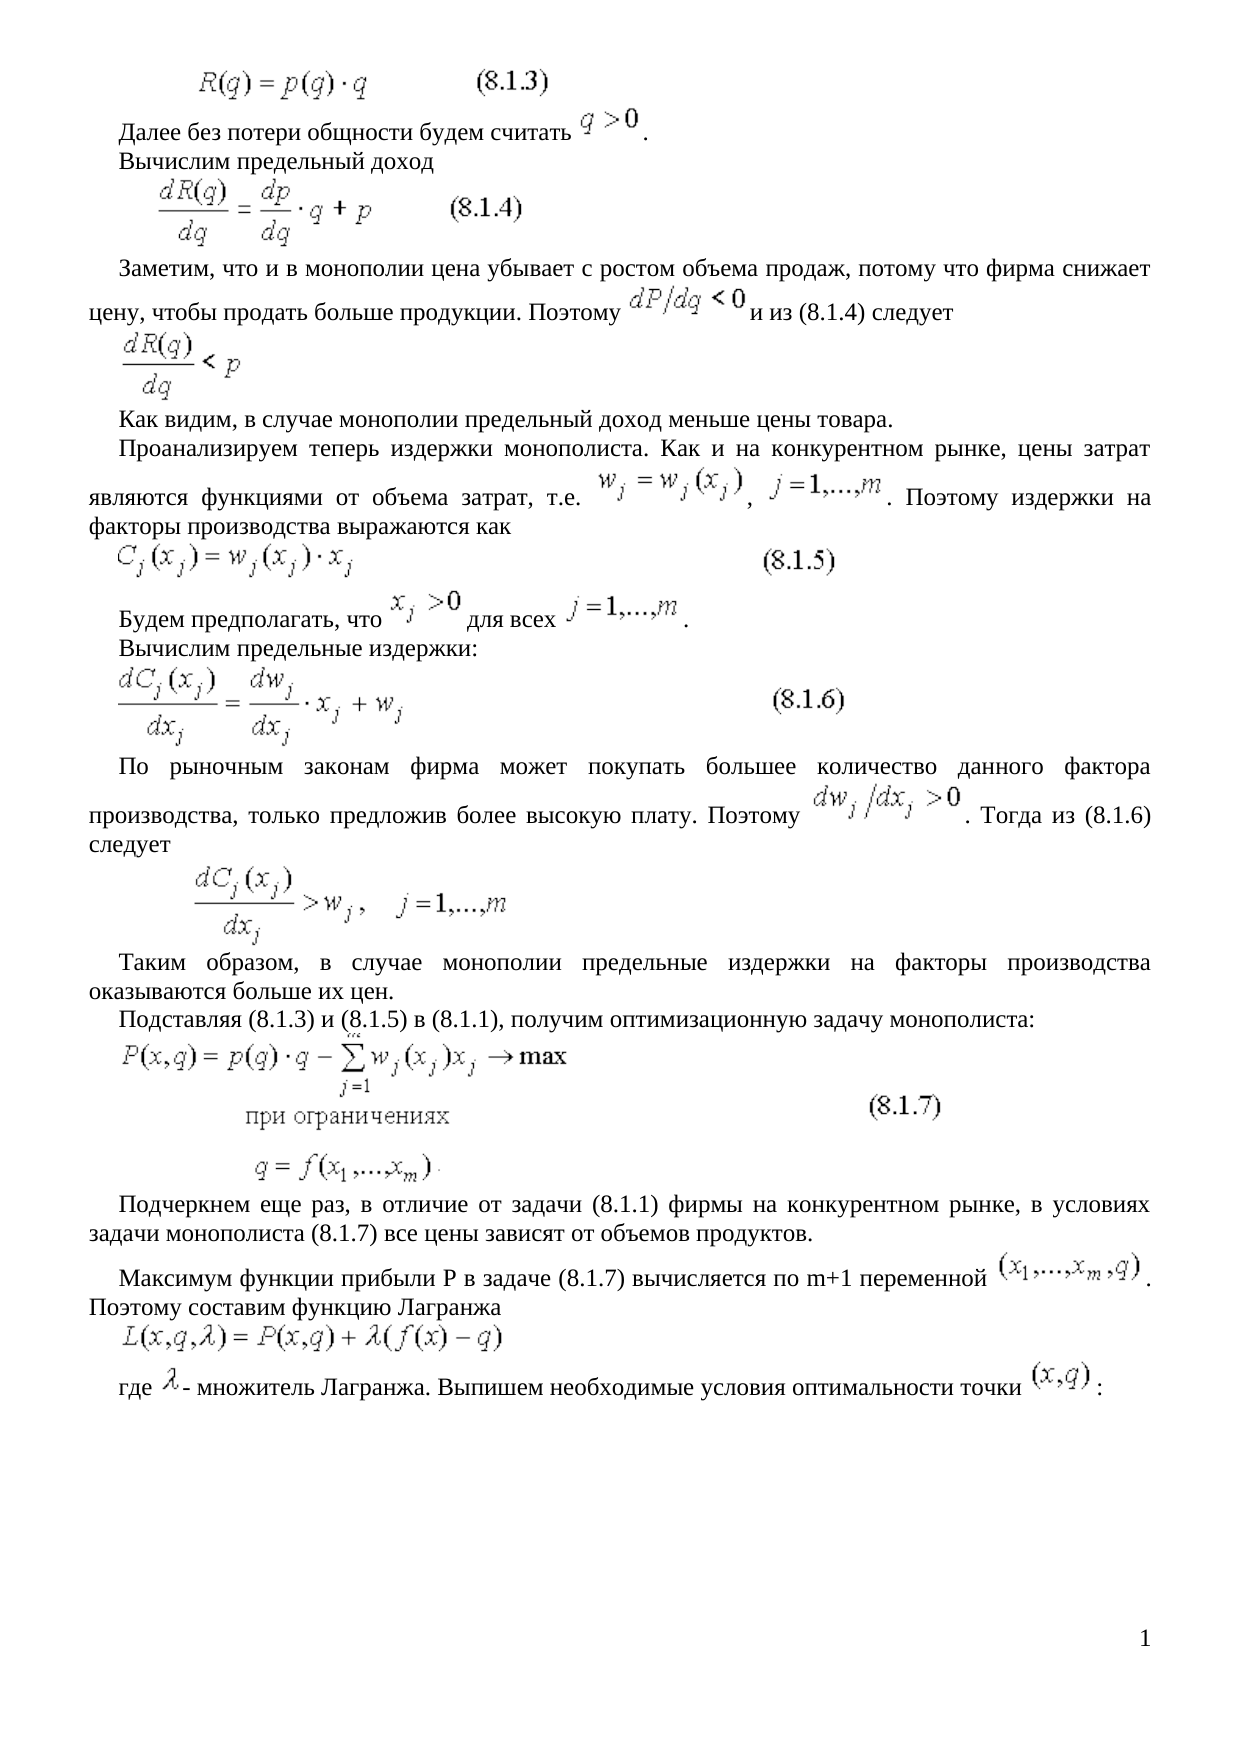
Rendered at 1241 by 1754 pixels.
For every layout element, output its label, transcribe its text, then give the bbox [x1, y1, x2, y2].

text Подчеркнем еще раз, в отличие от задачи (8.1.1) фирмы на конкурентном рынке, в условиях задачи монополиста (8.1.7) все цены зависят от объемов продуктов. [89, 1189, 1152, 1247]
text Вычислим предельный доход [89, 146, 1152, 175]
picture [995, 1246, 1146, 1287]
text Будем предполагать, что для всех . [89, 584, 1152, 633]
text Заметим, что и в монополии цена убывает с ростом объема продаж, потому что фирма снижает цену, чтобы продать больше продукции. Поэтому и из (8.1.4) следует [89, 253, 1152, 326]
text где - множитель Лагранжа. Выпишем необходимые условия оптимальности точки : [89, 1358, 1152, 1401]
picture [118, 857, 587, 947]
picture [594, 461, 747, 506]
picture [118, 174, 556, 253]
text Далее без потери общности будем считать . [89, 103, 1152, 146]
text Максимум функции прибыли P в задаче (8.1.7) вычисляется по m+1 переменной . Поэтому составим функцию Лагранжа [89, 1247, 1152, 1320]
text Как видим, в случае монополии предельный доход меньше цены товара. [89, 404, 1152, 433]
picture [811, 779, 965, 824]
text По рыночным законам фирма может покупать большее количество данного фактора производства, только предложив более высокую плату. Поэтому . Тогда из (8.1.6) следует [89, 751, 1152, 858]
picture [158, 1365, 182, 1396]
text Вычислим предельные издержки: [89, 633, 1152, 662]
picture [118, 661, 877, 751]
picture [1028, 1357, 1096, 1396]
picture [118, 326, 245, 405]
picture [765, 468, 887, 506]
text Подставляя (8.1.3) и (8.1.5) в (8.1.1), получим оптимизационную задачу монополиста: [89, 1004, 1152, 1033]
picture [118, 58, 643, 141]
picture [562, 590, 683, 628]
picture [118, 1320, 508, 1358]
picture [627, 281, 750, 321]
text Проанализируем теперь издержки монополиста. Как и на конкурентном рынке, цены затрат являются функциями от объема затрат, т.е. , . Поэтому издержки на факторы производства выражаются как [89, 433, 1152, 540]
picture [118, 539, 869, 628]
picture [118, 1033, 978, 1190]
text Таким образом, в случае монополии предельные издержки на факторы производства оказываются больше их цен. [89, 947, 1152, 1004]
